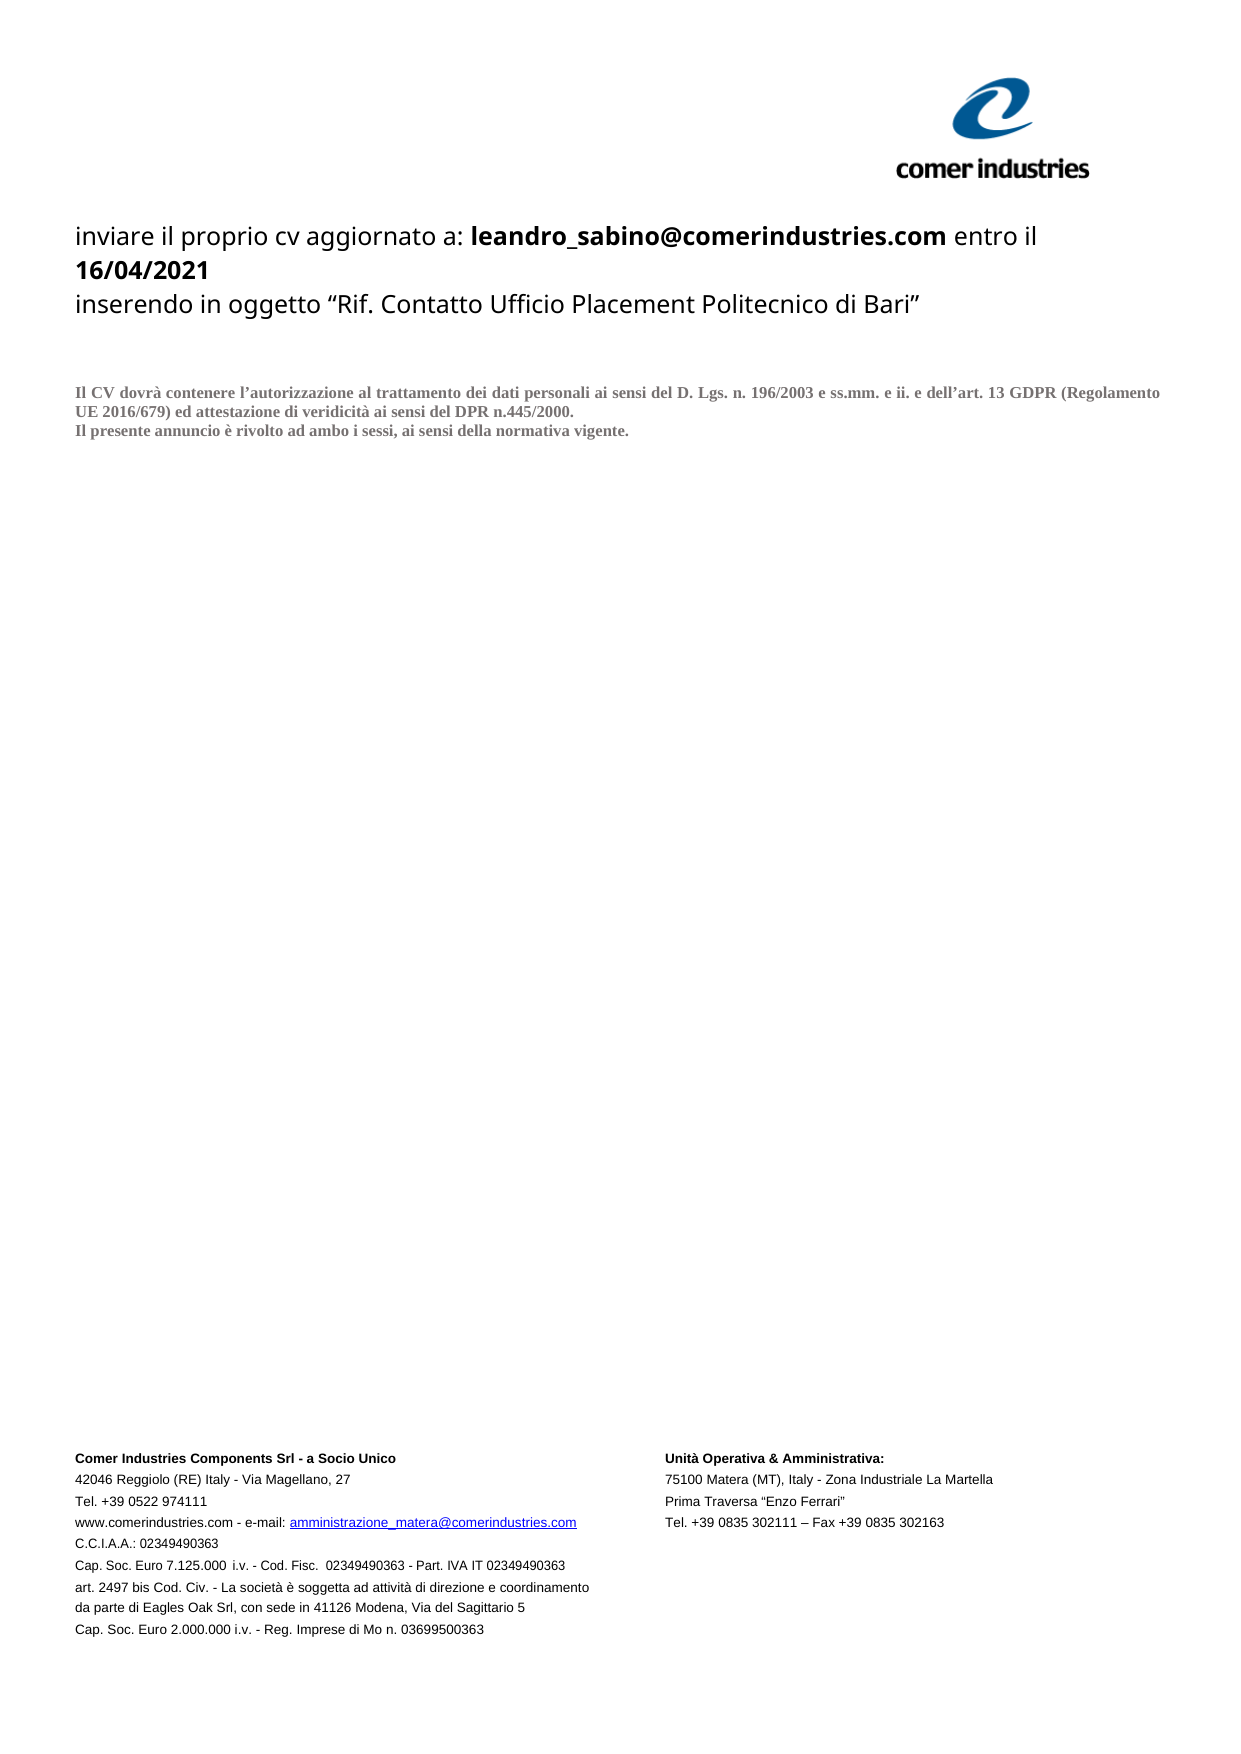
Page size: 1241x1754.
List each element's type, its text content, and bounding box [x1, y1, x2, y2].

text Il presente annuncio è rivolto ad ambo i sessi, ai sensi della normativa vigente. [75, 421, 1162, 440]
text Il CV dovrà contenere l’autorizzazione al trattamento dei dati personali ai sensi del D. Lgs. n. 196/2003 e ss.mm. e ii. e dell’art. 13 GDPR (Regolamento UE 2016/679) ed attestazione di veridicità ai sensi del DPR n.445/2000. [75, 383, 1162, 421]
picture [886, 64, 1095, 185]
text inviare il proprio cv aggiornato a: leandro_sabino@comerindustries.com entro il 16/04/2021 [75, 218, 1162, 286]
text inserendo in oggetto “Rif. Contatto Ufficio Placement Politecnico di Bari” [75, 286, 1162, 320]
